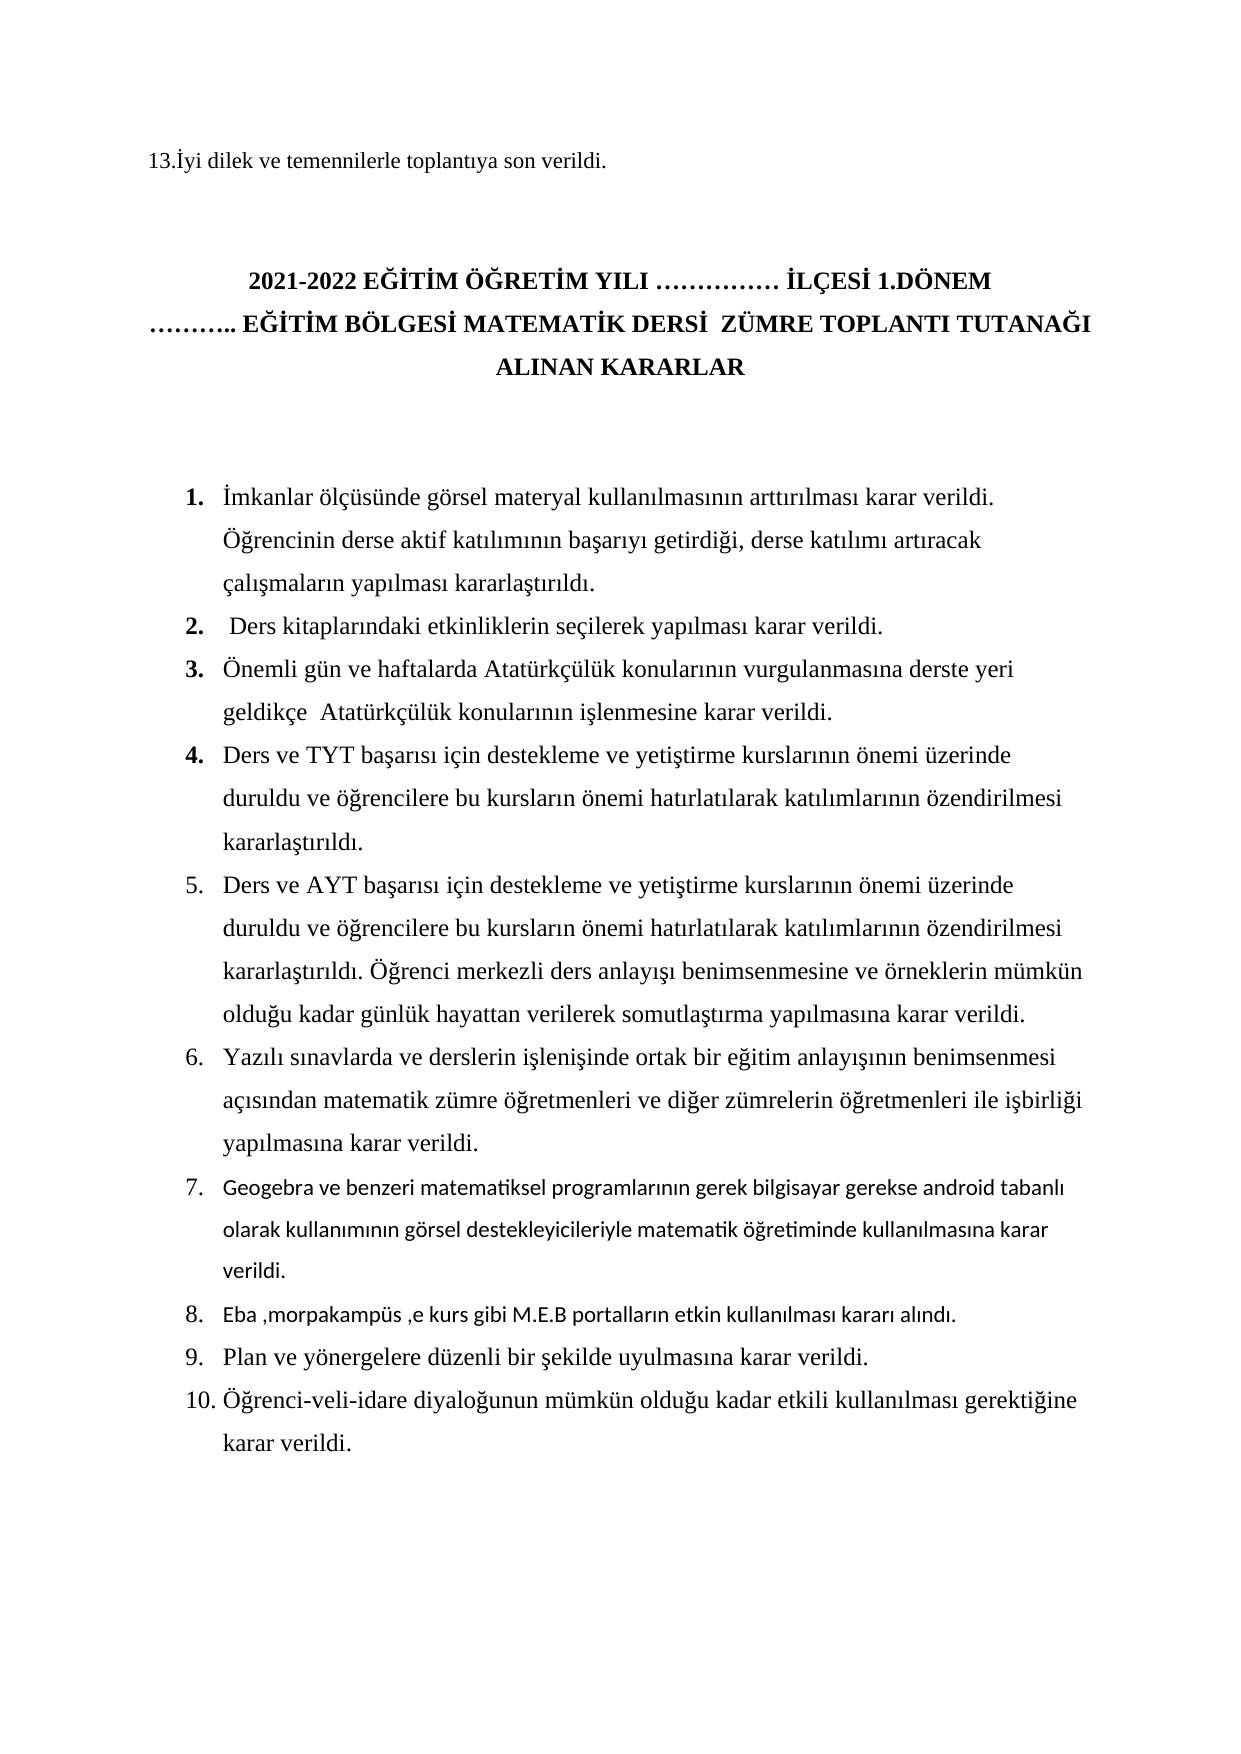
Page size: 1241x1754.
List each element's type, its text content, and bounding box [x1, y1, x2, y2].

text 13.İyi dilek ve temennilerle toplantıya son verildi. [148, 148, 1093, 174]
list İmkanlar ölçüsünde görsel materyal kullanılmasının arttırılması karar verildi. Öğrencinin derse aktif katılımının başarıyı getirdiği, derse katılımı artıracak çalışmaların yapılması kararlaştırıldı. [185, 482, 1093, 597]
list Plan ve yönergelere düzenli bir şekilde uyulmasına karar verildi. [185, 1342, 1093, 1371]
text ……….. EĞİTİM BÖLGESİ MATEMATİK DERSİ ZÜMRE TOPLANTI TUTANAĞI ALINAN KARARLAR [148, 309, 1093, 381]
text 2021-2022 EĞİTİM ÖĞRETİM YILI …………… İLÇESİ 1.DÖNEM [148, 266, 1093, 295]
list Ders ve TYT başarısı için destekleme ve yetiştirme kurslarının önemi üzerinde duruldu ve öğrencilere bu kursların önemi hatırlatılarak katılımlarının özendirilmesi kararlaştırıldı. [185, 740, 1093, 855]
list Önemli gün ve haftalarda Atatürkçülük konularının vurgulanmasına derste yeri geldikçe Atatürkçülük konularının işlenmesine karar verildi. [185, 654, 1093, 726]
list Öğrenci-veli-idare diyaloğunun mümkün olduğu kadar etkili kullanılması gerektiğine karar verildi. [185, 1385, 1093, 1457]
list Eba ,morpakampüs ,e kurs gibi M.E.B portalların etkin kullanılması kararı alındı. [185, 1299, 1093, 1328]
list Yazılı sınavlarda ve derslerin işlenişinde ortak bir eğitim anlayışının benimsenmesi açısından matematik zümre öğretmenleri ve diğer zümrelerin öğretmenleri ile işbirliği yapılmasına karar verildi. [185, 1042, 1093, 1157]
list Ders ve AYT başarısı için destekleme ve yetiştirme kurslarının önemi üzerinde duruldu ve öğrencilere bu kursların önemi hatırlatılarak katılımlarının özendirilmesi kararlaştırıldı. Öğrenci merkezli ders anlayışı benimsenmesine ve örneklerin mümkün olduğu kadar günlük hayattan verilerek somutlaştırma yapılmasına karar verildi. [185, 870, 1093, 1028]
list Ders kitaplarındaki etkinliklerin seçilerek yapılması karar verildi. [185, 611, 1093, 640]
list Geogebra ve benzeri matematiksel programlarının gerek bilgisayar gerekse android tabanlı olarak kullanımının görsel destekleyicileriyle matematik öğretiminde kullanılmasına karar verildi. [185, 1172, 1093, 1285]
